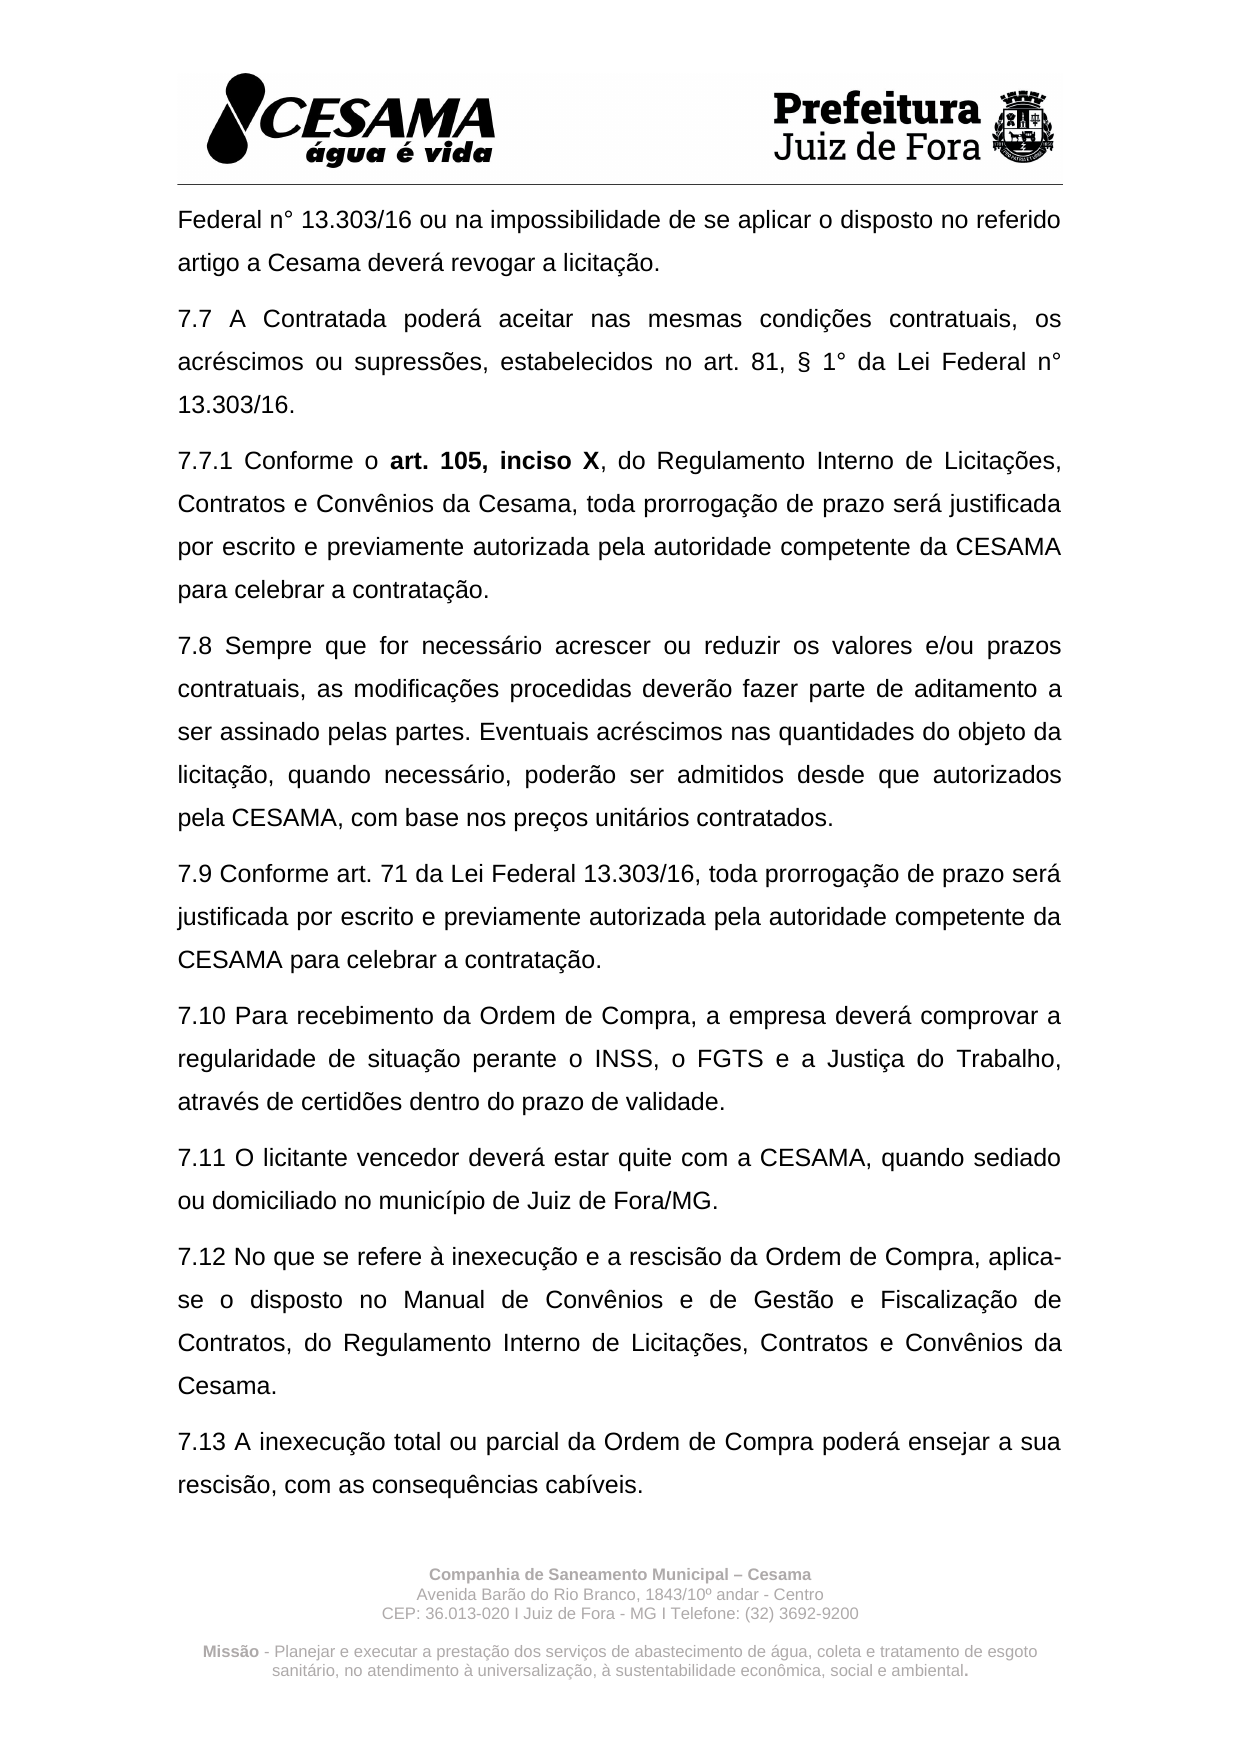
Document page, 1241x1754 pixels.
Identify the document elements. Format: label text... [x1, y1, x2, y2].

text 7.9 Conforme art. 71 da Lei Federal 13.303/16, toda prorrogação de prazo será justificada por escrito e previamente autorizada pela autoridade competente da CESAMA para celebrar a contratação. [177, 859, 1063, 974]
text 7.7.1 Conforme o art. 105, inciso X, do Regulamento Interno de Licitações, Contratos e Convênios da Cesama, toda prorrogação de prazo será justificada por escrito e previamente autorizada pela autoridade competente da CESAMA para celebrar a contratação. [177, 446, 1063, 604]
text 7.13 A inexecução total ou parcial da Ordem de Compra poderá ensejar a sua rescisão, com as consequências cabíveis. [177, 1427, 1063, 1498]
text 7.11 O licitante vencedor deverá estar quite com a CESAMA, quando sediado ou domiciliado no município de Juiz de Fora/MG. [177, 1143, 1063, 1215]
text 7.12 No que se refere à inexecução e a rescisão da Ordem de Compra, aplica-se o disposto no Manual de Convênios e de Gestão e Fiscalização de Contratos, do Regulamento Interno de Licitações, Contratos e Convênios da Cesama. [177, 1242, 1063, 1400]
text 7.10 Para recebimento da Ordem de Compra, a empresa deverá comprovar a regularidade de situação perante o INSS, o FGTS e a Justiça do Trabalho, através de certidões dentro do prazo de validade. [177, 1001, 1063, 1116]
text 7.7 A Contratada poderá aceitar nas mesmas condições contratuais, os acréscimos ou supressões, estabelecidos no art. 81, § 1° da Lei Federal n° 13.303/16. [177, 304, 1063, 419]
picture [177, 73, 1063, 185]
text 7.8 Sempre que for necessário acrescer ou reduzir os valores e/ou prazos contratuais, as modificações procedidas deverão fazer parte de aditamento a ser assinado pelas partes. Eventuais acréscimos nas quantidades do objeto da licitação, quando necessário, poderão ser admitidos desde que autorizados pela CESAMA, com base nos preços unitários contratados. [177, 631, 1063, 832]
